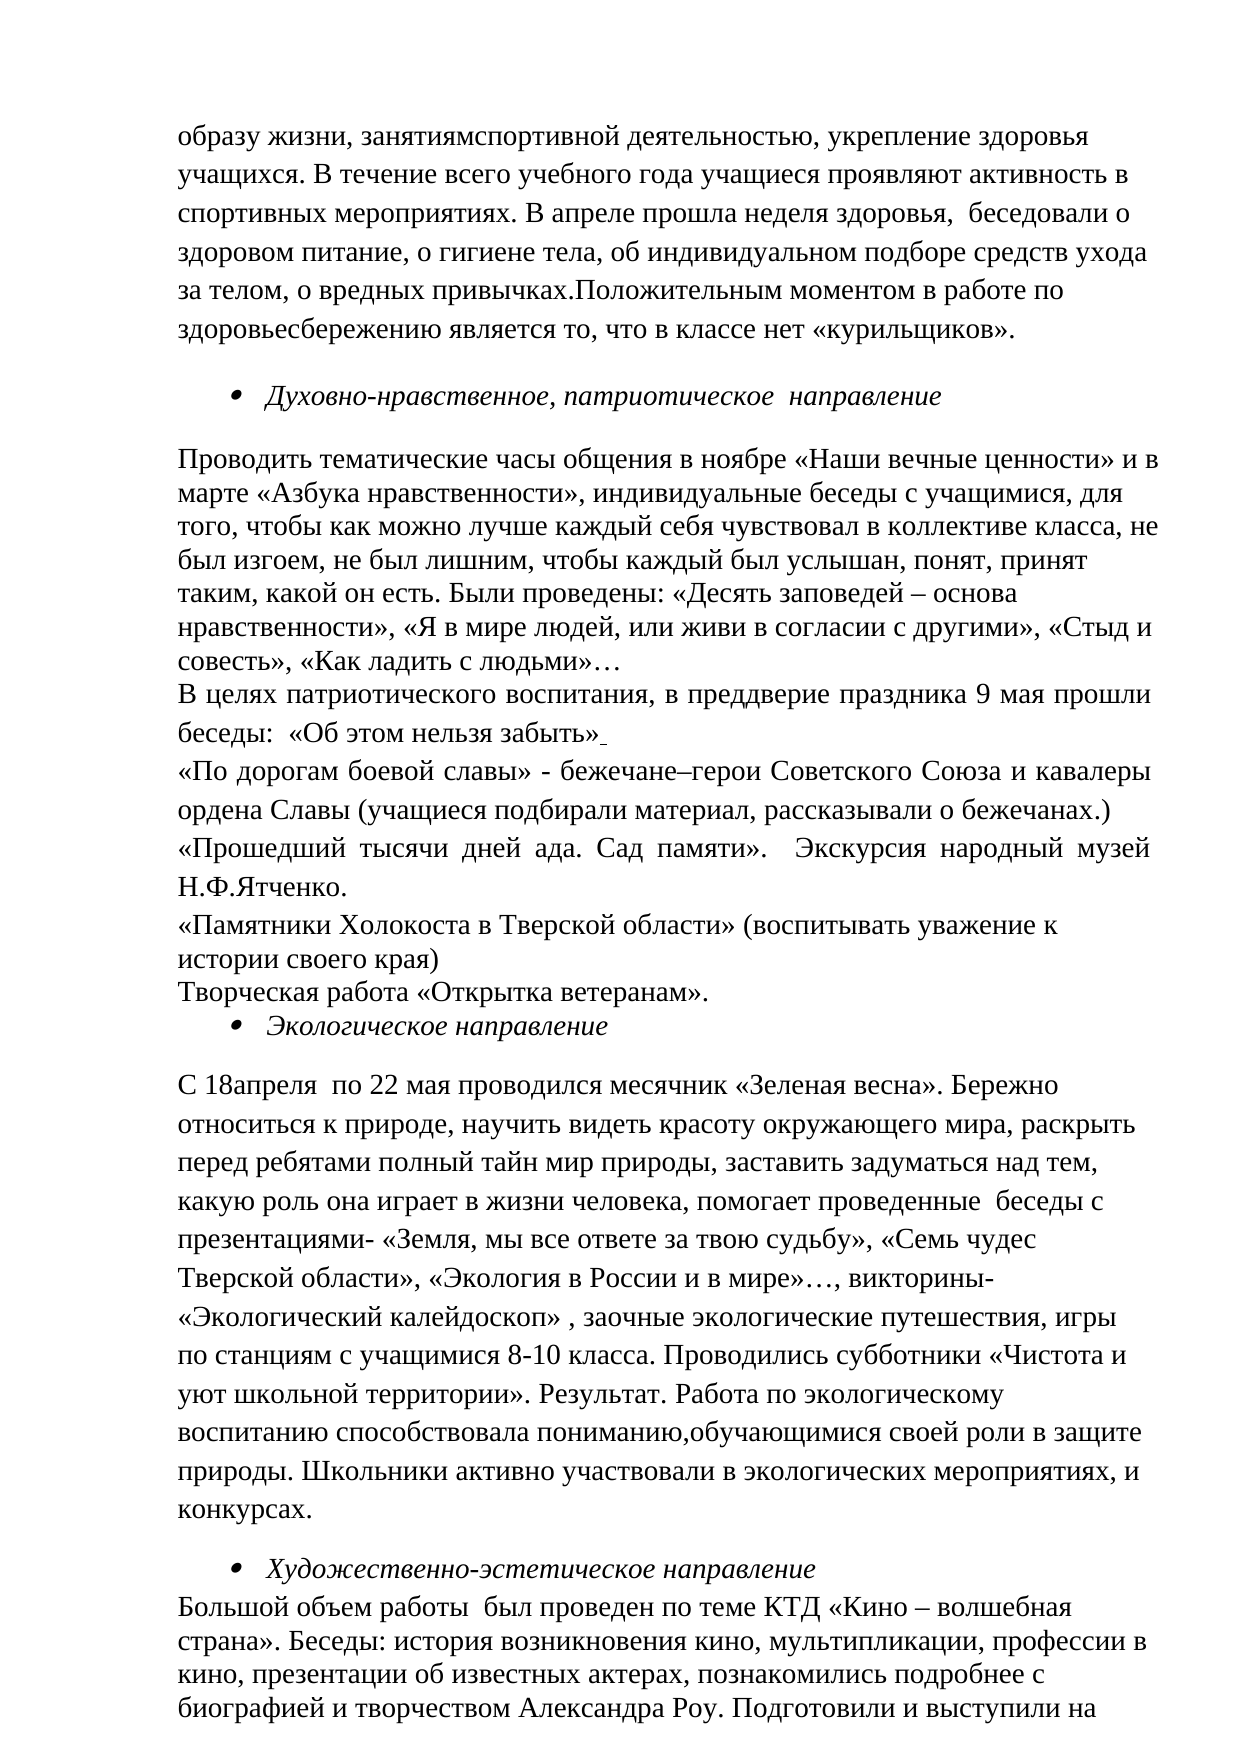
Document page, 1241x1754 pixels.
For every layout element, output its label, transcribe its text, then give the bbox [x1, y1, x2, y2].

text В целях патриотического воспитания, в преддверие праздника 9 мая прошли беседы: «Об этом нельзя забыть» [177, 676, 1152, 748]
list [177, 1589, 1167, 1724]
list Духовно-нравственное, патриотическое направление [229, 378, 1167, 412]
list Экологическое направление [229, 1008, 1152, 1042]
text С 18апреля по 22 мая проводился месячник «Зеленая весна». Бережно относиться к природе, научить видеть красоту окружающего мира, раскрыть перед ребятами полный тайн мир природы, заставить задуматься над тем, какую роль она играет в жизни человека, помогает проведенные беседы с презентациями- «Земля, мы все ответе за твою судьбу», «Семь чудес Тверской области», «Экология в России и в мире»…, викторины- «Экологический калейдоскоп» , заочные экологические путешествия, игры по станциям с учащимися 8-10 класса. Проводились субботники «Чистота и уют школьной территории». Результат. Работа по экологическому воспитанию способствовала пониманию,обучающимися своей роли в защите природы. Школьники активно участвовали в экологических мероприятиях, и конкурсах. [177, 1067, 1152, 1525]
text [177, 118, 1152, 344]
text «Прошедший тысячи дней ада. Сад памяти». Экскурсия народный музей Н.Ф.Ятченко. [177, 864, 1152, 902]
text «По дорогам боевой славы» - бежечане–герои Советского Союза и кавалеры ордена Славы (учащиеся подбирали материал, рассказывали о бежечанах.) [177, 787, 1152, 825]
text Проводить тематические часы общения в ноябре «Наши вечные ценности» и в марте «Азбука нравственности», индивидуальные беседы с учащимися, для того, чтобы как можно лучше каждый себя чувствовал в коллективе класса, не был изгоем, не был лишним, чтобы каждый был услышан, понят, принят таким, какой он есть. Были проведены: «Десять заповедей – основа нравственности», «Я в мире людей, или живи в согласии с другими», «Стыд и совесть», «Как ладить с людьми»… [177, 441, 1167, 676]
text Творческая работа «Открытка ветеранам». [177, 974, 1152, 1008]
text «Памятники Холокоста в Тверской области» (воспитывать уважение к истории своего края) [177, 907, 1152, 974]
list Художественно-эстетическое направление [229, 1551, 1152, 1584]
